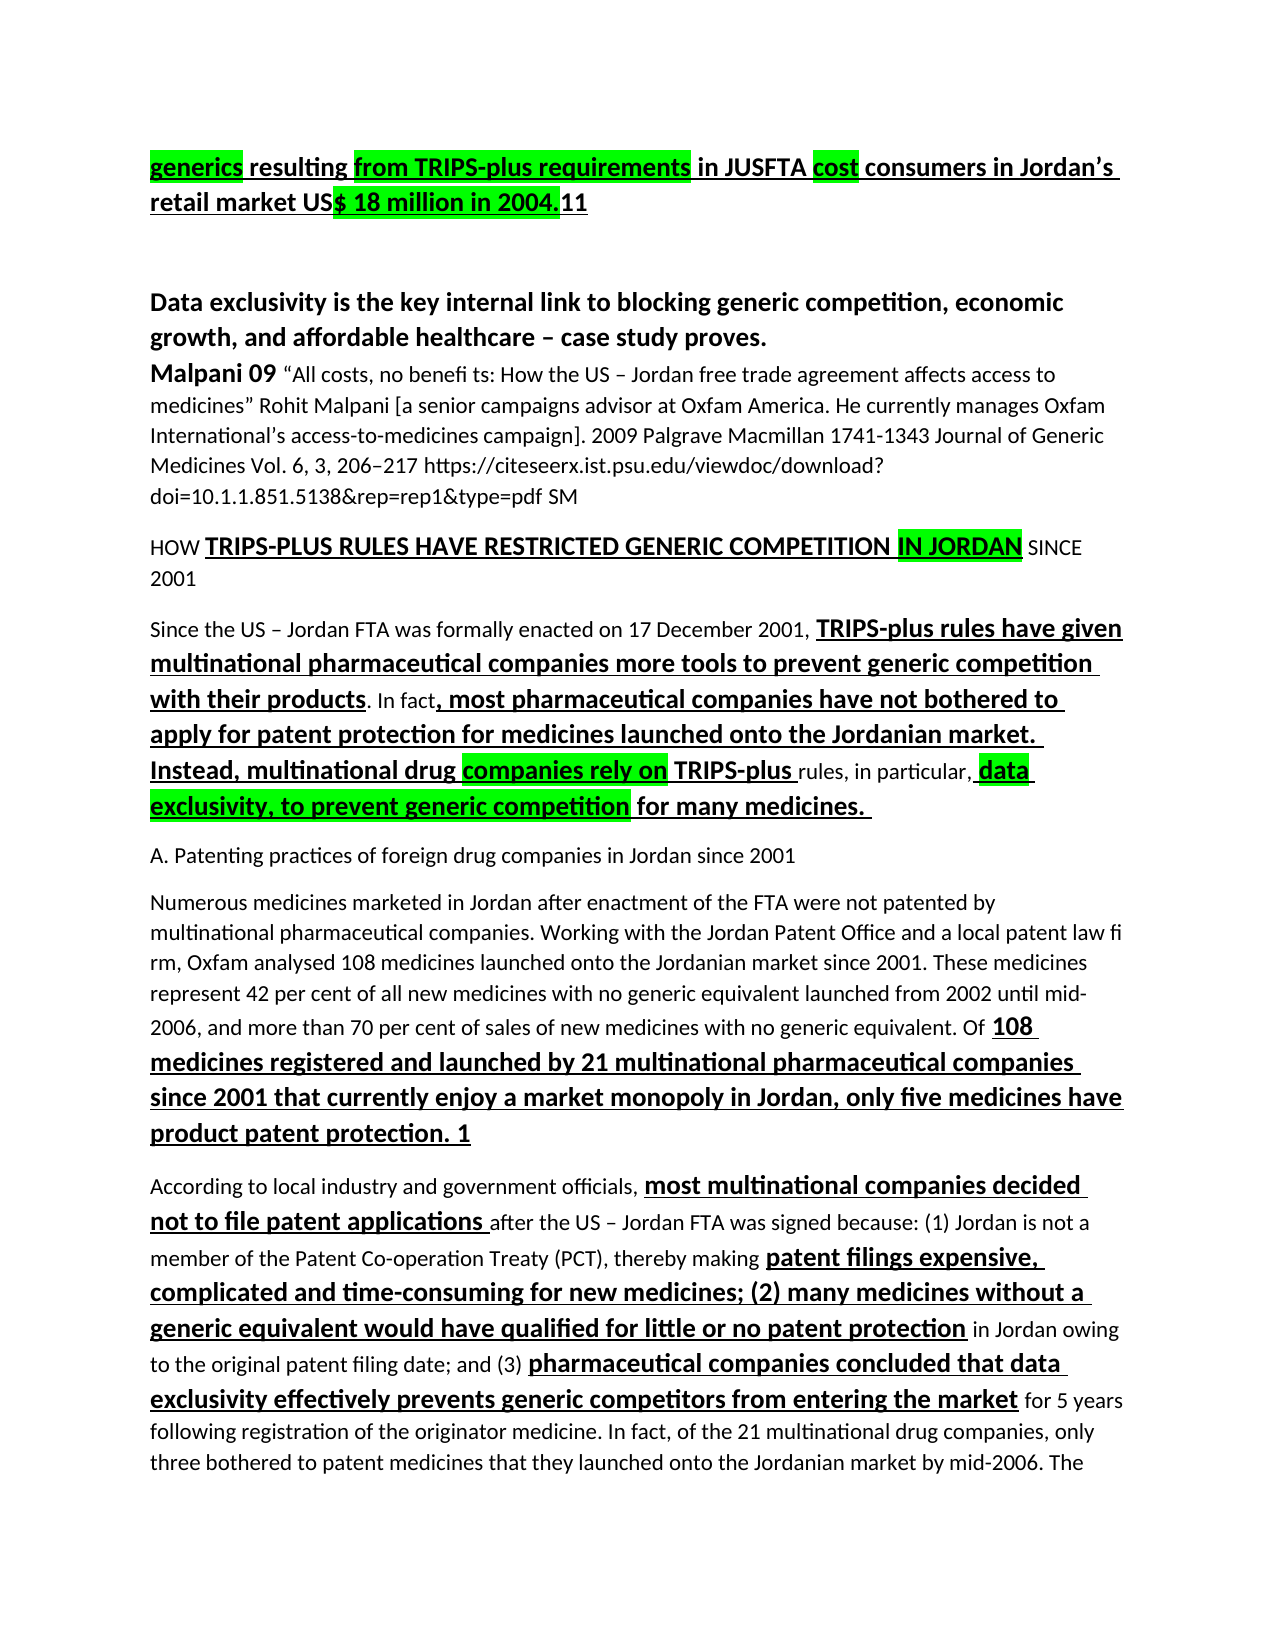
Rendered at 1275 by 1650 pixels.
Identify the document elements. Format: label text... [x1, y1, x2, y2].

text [150, 1168, 1125, 1476]
text Numerous medicines marketed in Jordan after enactment of the FTA were not patented by multinational pharmaceutical companies. Working with the Jordan Patent Office and a local patent law fi rm, Oxfam analysed 108 medicines launched onto the Jordanian market since 2001. These medicines represent 42 per cent of all new medicines with no generic equivalent launched from 2002 until mid-2006, and more than 70 per cent of sales of new medicines with no generic equivalent. Of 108 medicines registered and launched by 21 multinational pharmaceutical companies since 2001 that currently enjoy a market monopoly in Jordan, only five medicines have product patent protection. 1 [150, 888, 1125, 1149]
subtitle Data exclusivity is the key internal link to blocking generic competition, economic growth, and affordable healthcare – case study proves. [150, 285, 1125, 353]
text A. Patenting practices of foreign drug companies in Jordan since 2001 [150, 841, 1125, 869]
text HOW TRIPS-PLUS RULES HAVE RESTRICTED GENERIC COMPETITION IN JORDAN SINCE 2001 [150, 529, 1125, 592]
text Malpani 09 “All costs, no benefi ts: How the US – Jordan free trade agreement affects access to medicines” Rohit Malpani [a senior campaigns advisor at Oxfam America. He currently manages Oxfam International’s access-to-medicines campaign]. 2009 Palgrave Macmillan 1741-1343 Journal of Generic Medicines Vol. 6, 3, 206–217 https://citeseerx.ist.psu.edu/viewdoc/download?doi=10.1.1.851.5138&rep=rep1&type=pdf SM [150, 356, 1125, 510]
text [150, 150, 1125, 219]
text Since the US – Jordan FTA was formally enacted on 17 December 2001, TRIPS-plus rules have given multinational pharmaceutical companies more tools to prevent generic competition with their products. In fact, most pharmaceutical companies have not bothered to apply for patent protection for medicines launched onto the Jordanian market. Instead, multinational drug companies rely on TRIPS-plus rules, in particular, data exclusivity, to prevent generic competition for many medicines. [150, 611, 1125, 822]
